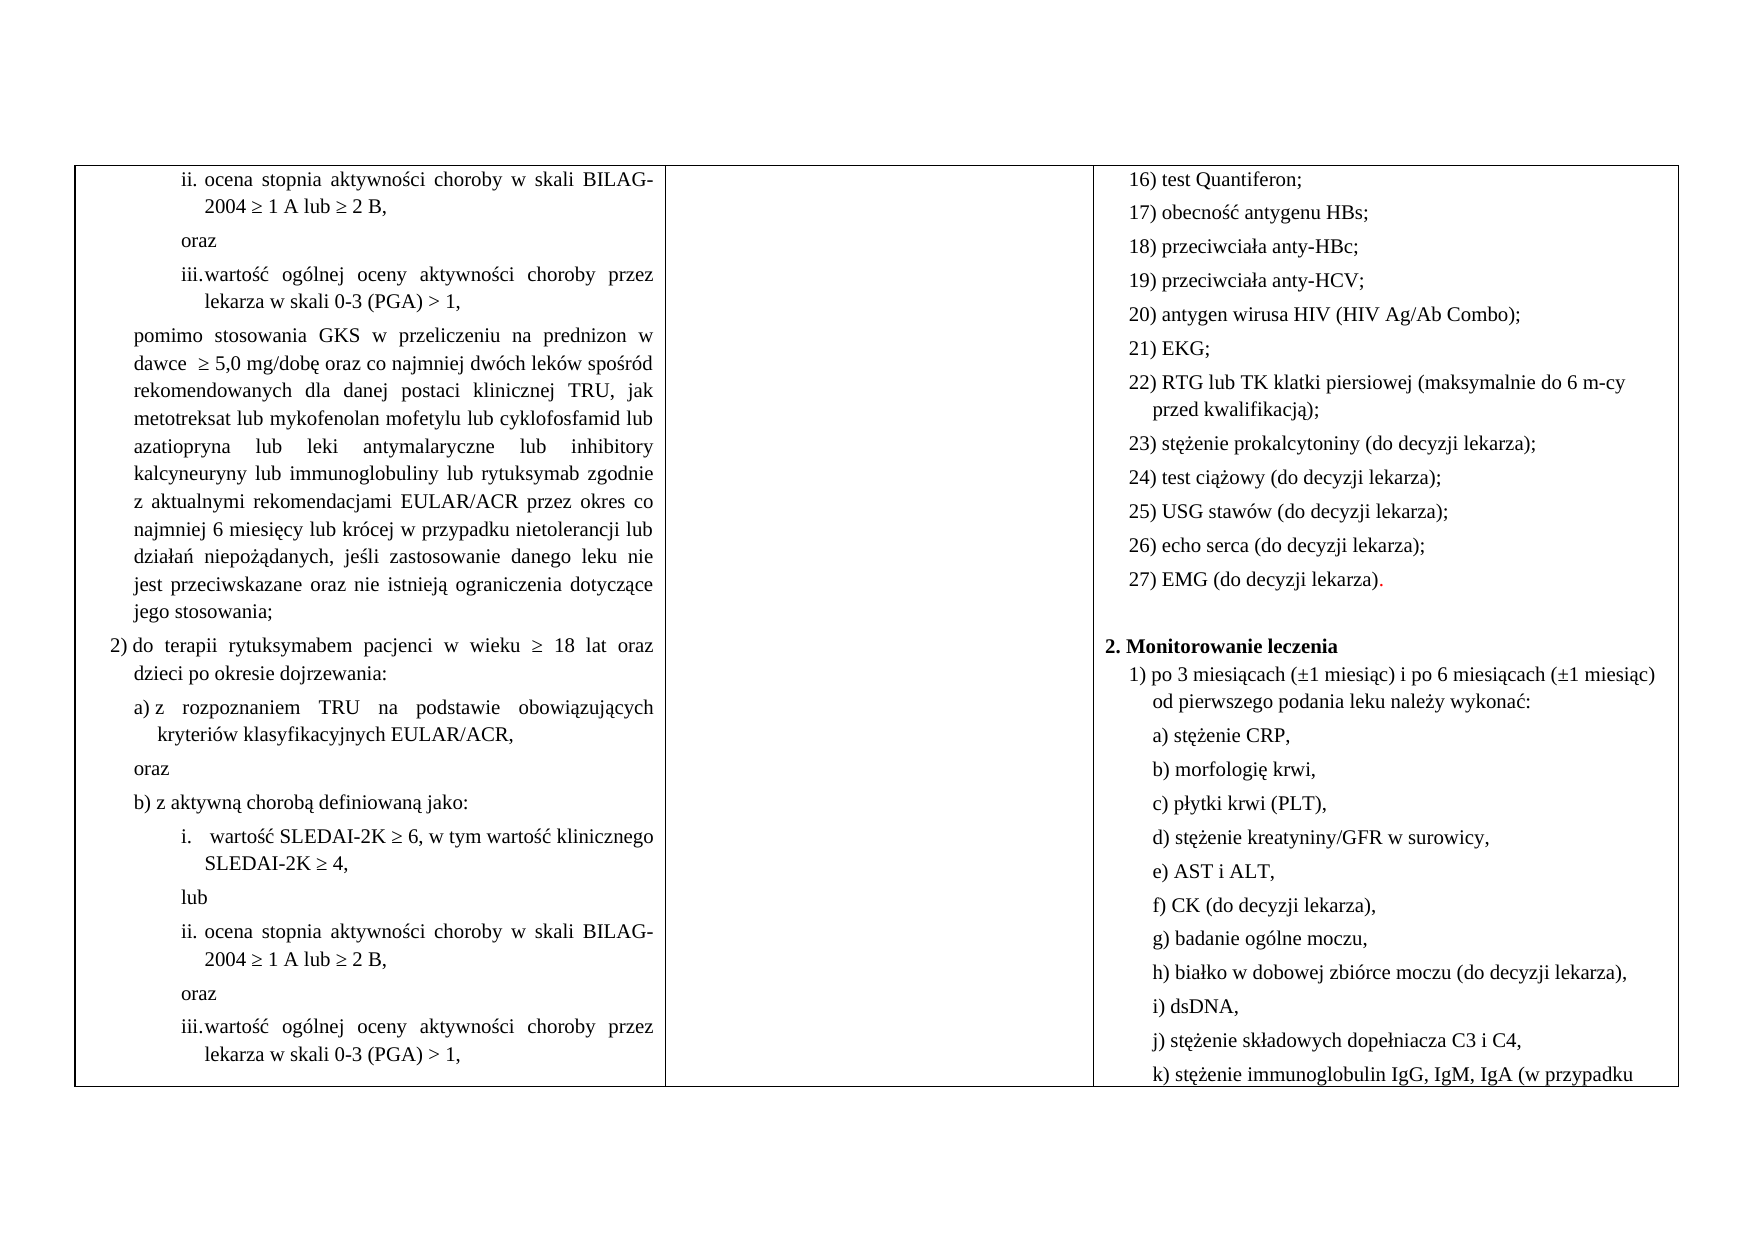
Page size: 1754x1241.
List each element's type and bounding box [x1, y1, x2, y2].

table_cell [666, 166, 1093, 1086]
table_cell [1094, 166, 1678, 1086]
table_cell [76, 166, 665, 1086]
